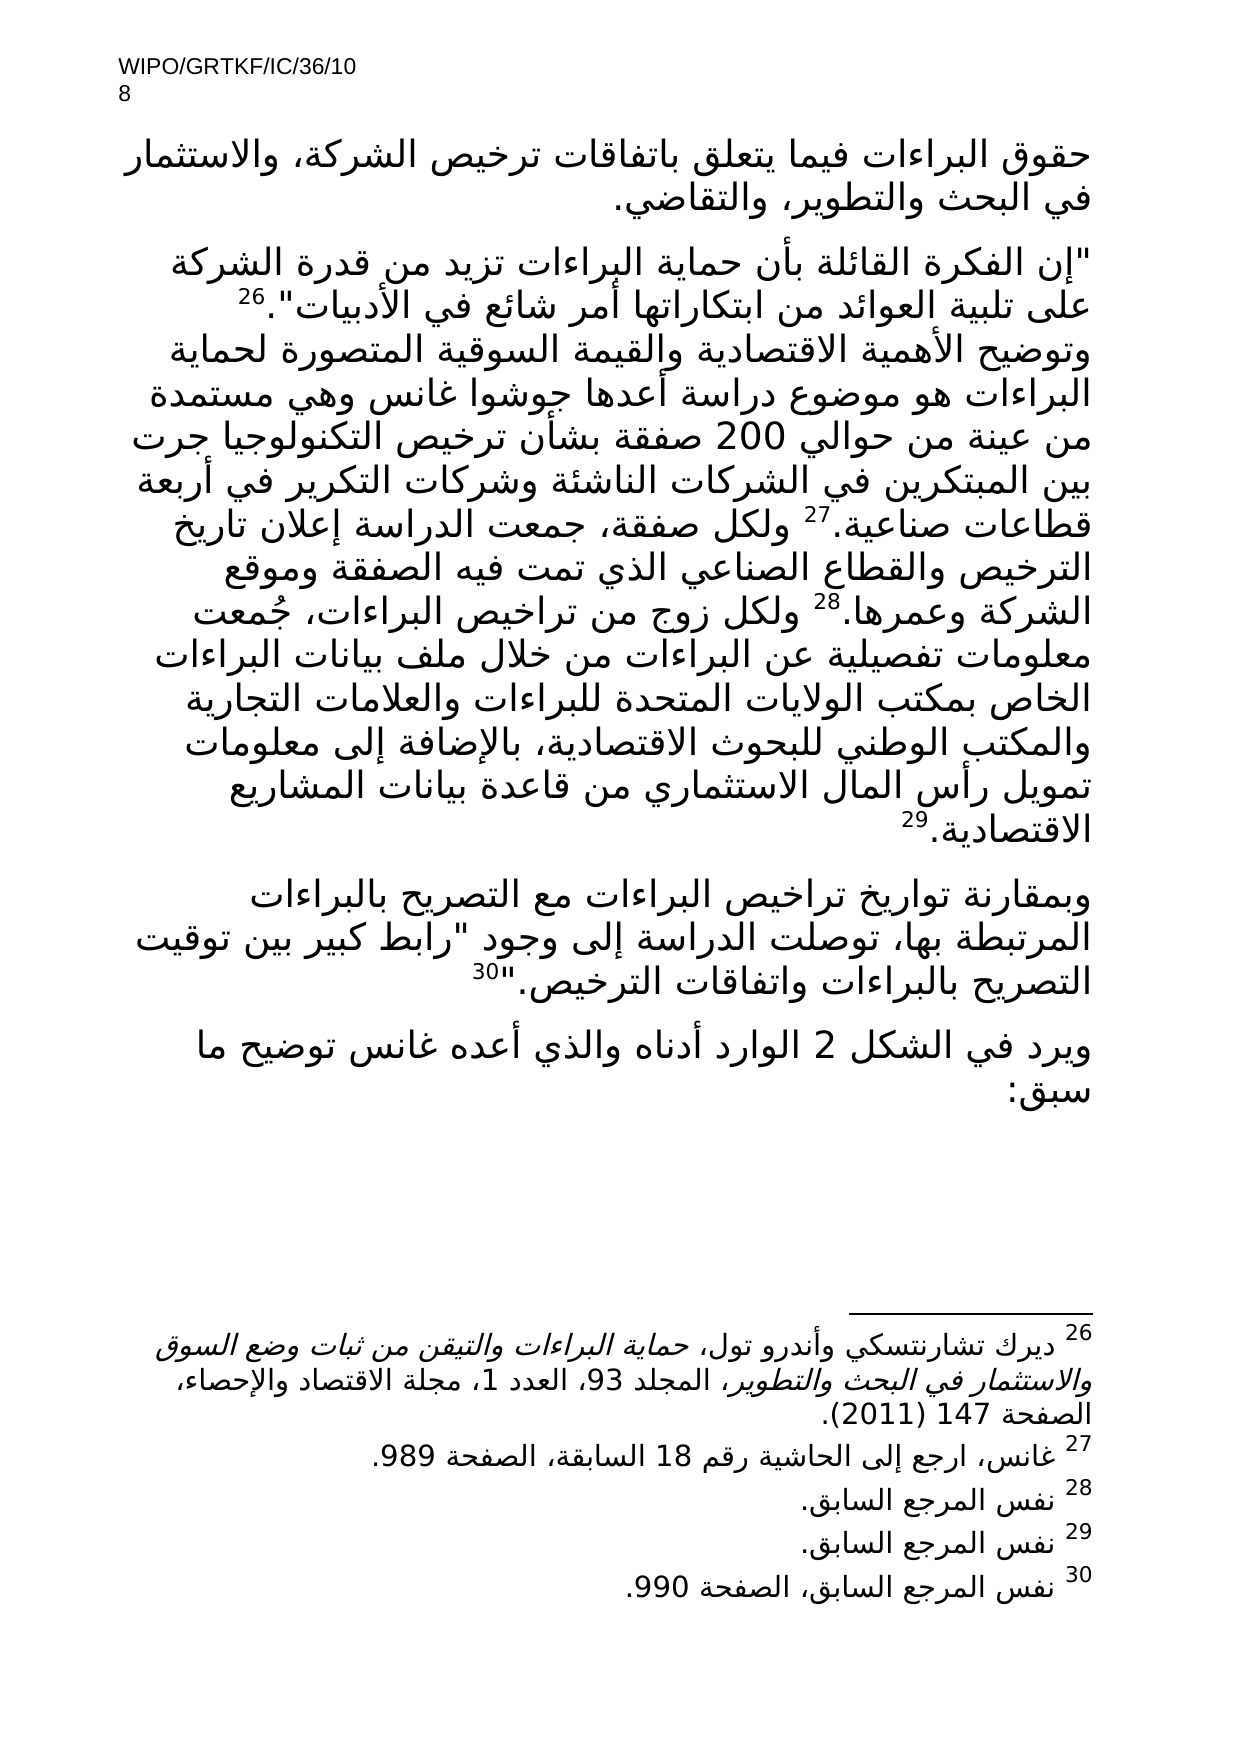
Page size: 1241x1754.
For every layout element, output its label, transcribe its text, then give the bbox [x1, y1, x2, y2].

text وبمقارنة تواريخ تراخيص البراءات مع التصريح بالبراءات المرتبطة بها، توصلت الدراسة إلى وجود "رابط كبير بين توقيت التصريح بالبراءات واتفاقات الترخيص." [118, 872, 1092, 1003]
text "إن الفكرة القائلة بأن حماية البراءات تزيد من قدرة الشركة على تلبية العوائد من ابتكاراتها أمر شائع في الأدبيات". وتوضيح الأهمية الاقتصادية والقيمة السوقية المتصورة لحماية البراءات هو موضوع دراسة أعدها جوشوا غانس وهي مستمدة من عينة من حوالي 200 صفقة بشأن ترخيص التكنولوجيا جرت بين المبتكرين في الشركات الناشئة وشركات التكرير في أربعة قطاعات صناعية. ولكل صفقة، جمعت الدراسة إعلان تاريخ الترخيص والقطاع الصناعي الذي تمت فيه الصفقة وموقع الشركة وعمرها. ولكل زوج من تراخيص البراءات، جُمعت معلومات تفصيلية عن البراءات من خلال ملف بيانات البراءات الخاص بمكتب الولايات المتحدة للبراءات والعلامات التجارية والمكتب الوطني للبحوث الاقتصادية، بالإضافة إلى معلومات تمويل رأس المال الاستثماري من قاعدة بيانات المشاريع الاقتصادية. [118, 240, 1092, 851]
text ويرد في الشكل 2 الوارد أدناه والذي أعده غانس توضيح ما سبق: [118, 1024, 1092, 1111]
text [118, 132, 1092, 219]
